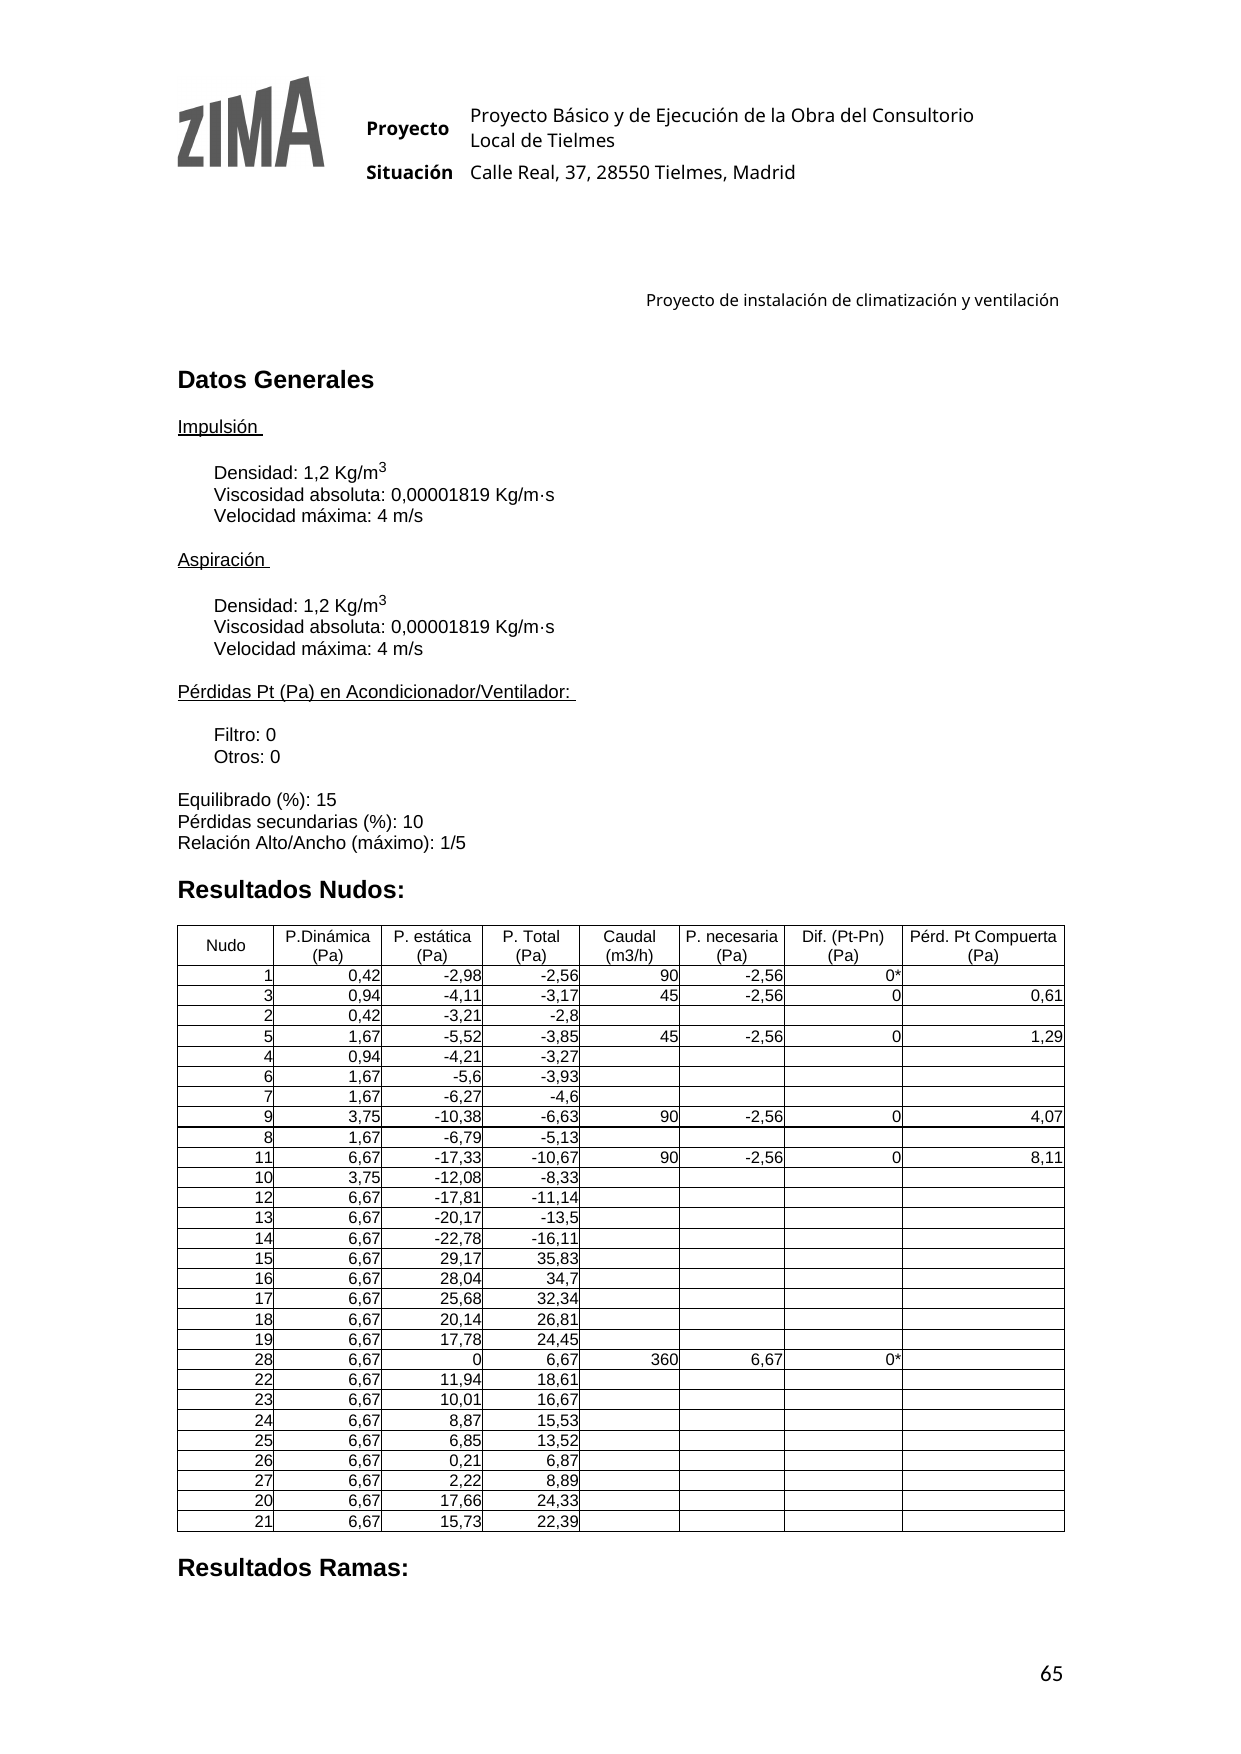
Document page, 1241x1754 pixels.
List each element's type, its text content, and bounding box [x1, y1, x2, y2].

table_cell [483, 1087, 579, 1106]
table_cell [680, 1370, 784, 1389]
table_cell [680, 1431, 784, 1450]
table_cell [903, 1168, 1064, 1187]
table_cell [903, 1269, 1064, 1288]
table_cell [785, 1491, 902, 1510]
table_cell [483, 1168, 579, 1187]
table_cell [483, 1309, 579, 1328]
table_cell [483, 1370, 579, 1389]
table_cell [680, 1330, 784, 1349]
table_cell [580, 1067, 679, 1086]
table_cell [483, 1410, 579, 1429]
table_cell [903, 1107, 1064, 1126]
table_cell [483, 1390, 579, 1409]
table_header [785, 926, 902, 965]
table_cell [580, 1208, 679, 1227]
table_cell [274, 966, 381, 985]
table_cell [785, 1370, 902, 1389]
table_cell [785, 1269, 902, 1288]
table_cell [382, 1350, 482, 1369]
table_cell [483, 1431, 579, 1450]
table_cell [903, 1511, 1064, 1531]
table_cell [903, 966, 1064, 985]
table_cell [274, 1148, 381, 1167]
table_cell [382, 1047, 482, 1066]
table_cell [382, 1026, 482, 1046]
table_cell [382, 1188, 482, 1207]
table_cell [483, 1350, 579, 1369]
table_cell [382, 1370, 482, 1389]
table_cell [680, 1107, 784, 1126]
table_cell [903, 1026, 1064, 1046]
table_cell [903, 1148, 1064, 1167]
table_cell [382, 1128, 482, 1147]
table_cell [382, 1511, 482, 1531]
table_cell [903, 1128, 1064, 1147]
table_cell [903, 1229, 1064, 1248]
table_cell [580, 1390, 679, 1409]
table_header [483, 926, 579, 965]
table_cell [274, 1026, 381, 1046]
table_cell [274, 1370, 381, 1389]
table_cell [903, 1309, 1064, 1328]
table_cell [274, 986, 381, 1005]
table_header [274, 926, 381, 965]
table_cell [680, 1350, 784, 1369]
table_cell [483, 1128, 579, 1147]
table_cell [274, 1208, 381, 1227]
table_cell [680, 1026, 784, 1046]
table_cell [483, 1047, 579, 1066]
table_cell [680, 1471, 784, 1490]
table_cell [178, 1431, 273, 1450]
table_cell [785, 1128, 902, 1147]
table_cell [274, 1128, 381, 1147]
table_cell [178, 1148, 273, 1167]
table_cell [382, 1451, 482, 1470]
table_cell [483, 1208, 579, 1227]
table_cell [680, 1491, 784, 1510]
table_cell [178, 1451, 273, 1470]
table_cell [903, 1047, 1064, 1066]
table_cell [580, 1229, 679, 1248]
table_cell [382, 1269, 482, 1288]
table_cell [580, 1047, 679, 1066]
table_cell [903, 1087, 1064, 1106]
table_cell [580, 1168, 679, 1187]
text Otros: 0 [177, 746, 1063, 767]
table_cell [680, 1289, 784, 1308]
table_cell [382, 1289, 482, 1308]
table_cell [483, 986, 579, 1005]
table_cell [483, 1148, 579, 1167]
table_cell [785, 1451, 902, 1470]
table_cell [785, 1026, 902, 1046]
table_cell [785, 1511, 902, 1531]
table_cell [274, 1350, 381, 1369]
text Pérdidas Pt (Pa) en Acondicionador/Ventilador: [177, 681, 1063, 703]
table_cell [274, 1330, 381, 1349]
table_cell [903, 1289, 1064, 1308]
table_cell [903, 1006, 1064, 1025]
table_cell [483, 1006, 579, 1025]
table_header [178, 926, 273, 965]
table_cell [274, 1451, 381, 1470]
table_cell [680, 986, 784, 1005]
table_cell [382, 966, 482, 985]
text Impulsión [177, 416, 1063, 437]
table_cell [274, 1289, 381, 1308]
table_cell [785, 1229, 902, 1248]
text Velocidad máxima: 4 m/s [177, 505, 1063, 527]
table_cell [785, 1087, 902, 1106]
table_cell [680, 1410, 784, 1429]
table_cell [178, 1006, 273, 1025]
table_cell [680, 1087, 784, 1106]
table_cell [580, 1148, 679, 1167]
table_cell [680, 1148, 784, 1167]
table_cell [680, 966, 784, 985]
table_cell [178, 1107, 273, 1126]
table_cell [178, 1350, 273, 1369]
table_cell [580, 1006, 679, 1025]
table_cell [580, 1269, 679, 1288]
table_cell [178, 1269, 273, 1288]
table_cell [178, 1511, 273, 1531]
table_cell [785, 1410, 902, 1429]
text Viscosidad absoluta: 0,00001819 Kg/m·s [177, 484, 1063, 505]
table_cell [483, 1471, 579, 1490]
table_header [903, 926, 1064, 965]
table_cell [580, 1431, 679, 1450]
text Resultados Ramas: [177, 1553, 1063, 1582]
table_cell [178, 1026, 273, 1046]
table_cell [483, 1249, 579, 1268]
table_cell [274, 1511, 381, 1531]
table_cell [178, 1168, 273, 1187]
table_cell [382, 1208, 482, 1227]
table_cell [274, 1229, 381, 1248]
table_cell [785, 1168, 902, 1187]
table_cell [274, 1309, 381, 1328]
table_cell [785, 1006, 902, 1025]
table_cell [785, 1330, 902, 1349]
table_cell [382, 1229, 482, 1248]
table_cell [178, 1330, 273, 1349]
text Viscosidad absoluta: 0,00001819 Kg/m·s [177, 616, 1063, 638]
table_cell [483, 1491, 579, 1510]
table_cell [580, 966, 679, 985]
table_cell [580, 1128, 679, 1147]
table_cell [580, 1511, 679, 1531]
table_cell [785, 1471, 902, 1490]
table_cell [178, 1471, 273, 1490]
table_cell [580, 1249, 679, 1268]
text Datos Generales [177, 365, 1063, 394]
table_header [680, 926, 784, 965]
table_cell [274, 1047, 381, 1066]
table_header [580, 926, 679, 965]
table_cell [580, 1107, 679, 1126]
text Aspiración [177, 548, 1063, 570]
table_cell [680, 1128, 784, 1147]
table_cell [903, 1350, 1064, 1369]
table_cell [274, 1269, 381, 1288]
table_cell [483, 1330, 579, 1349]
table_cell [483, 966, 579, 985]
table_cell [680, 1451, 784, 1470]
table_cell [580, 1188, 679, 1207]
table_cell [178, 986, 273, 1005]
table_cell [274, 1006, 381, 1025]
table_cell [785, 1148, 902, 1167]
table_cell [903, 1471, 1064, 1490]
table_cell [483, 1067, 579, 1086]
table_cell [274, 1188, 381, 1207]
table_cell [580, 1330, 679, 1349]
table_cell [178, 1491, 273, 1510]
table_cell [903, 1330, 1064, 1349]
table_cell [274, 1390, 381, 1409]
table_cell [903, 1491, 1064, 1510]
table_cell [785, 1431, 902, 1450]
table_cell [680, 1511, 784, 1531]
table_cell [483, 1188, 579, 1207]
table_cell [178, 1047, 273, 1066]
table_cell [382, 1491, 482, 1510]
text Densidad: 1,2 Kg/m3 [177, 459, 1063, 484]
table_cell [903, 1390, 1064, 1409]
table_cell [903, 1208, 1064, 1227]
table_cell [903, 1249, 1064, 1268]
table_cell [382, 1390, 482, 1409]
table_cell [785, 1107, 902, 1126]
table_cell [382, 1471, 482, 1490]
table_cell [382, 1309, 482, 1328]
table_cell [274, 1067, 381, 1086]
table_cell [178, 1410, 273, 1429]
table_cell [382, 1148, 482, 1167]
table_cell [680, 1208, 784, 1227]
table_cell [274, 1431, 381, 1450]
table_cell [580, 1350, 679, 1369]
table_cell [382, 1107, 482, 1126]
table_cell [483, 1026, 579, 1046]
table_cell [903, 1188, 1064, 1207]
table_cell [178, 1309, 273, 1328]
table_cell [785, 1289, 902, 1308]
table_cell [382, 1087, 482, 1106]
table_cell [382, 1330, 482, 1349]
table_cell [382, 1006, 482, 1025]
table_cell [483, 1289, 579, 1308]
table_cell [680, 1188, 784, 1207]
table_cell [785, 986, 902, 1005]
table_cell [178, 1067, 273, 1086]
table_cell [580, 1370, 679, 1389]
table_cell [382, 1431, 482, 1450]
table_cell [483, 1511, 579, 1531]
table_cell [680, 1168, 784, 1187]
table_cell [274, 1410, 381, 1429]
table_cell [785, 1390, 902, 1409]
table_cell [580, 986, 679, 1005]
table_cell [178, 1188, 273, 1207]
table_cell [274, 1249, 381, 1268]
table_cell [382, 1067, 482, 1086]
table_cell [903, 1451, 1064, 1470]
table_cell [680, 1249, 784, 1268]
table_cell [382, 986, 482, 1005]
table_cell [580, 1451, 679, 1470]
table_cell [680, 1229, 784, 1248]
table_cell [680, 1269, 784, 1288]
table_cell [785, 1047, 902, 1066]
picture [177, 76, 325, 169]
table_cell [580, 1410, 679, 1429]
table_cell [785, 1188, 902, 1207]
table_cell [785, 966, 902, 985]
text Pérdidas secundarias (%): 10 [177, 810, 1063, 832]
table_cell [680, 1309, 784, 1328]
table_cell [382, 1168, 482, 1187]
text Relación Alto/Ancho (máximo): 1/5 [177, 832, 1063, 853]
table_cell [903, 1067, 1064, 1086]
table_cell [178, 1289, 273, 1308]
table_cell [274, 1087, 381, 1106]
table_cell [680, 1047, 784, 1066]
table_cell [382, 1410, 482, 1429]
text Equilibrado (%): 15 [177, 789, 1063, 810]
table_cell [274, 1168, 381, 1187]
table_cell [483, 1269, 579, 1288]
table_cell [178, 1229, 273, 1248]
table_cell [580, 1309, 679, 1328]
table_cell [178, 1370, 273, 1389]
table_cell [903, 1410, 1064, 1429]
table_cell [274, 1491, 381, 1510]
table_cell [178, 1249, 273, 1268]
text Densidad: 1,2 Kg/m3 [177, 591, 1063, 616]
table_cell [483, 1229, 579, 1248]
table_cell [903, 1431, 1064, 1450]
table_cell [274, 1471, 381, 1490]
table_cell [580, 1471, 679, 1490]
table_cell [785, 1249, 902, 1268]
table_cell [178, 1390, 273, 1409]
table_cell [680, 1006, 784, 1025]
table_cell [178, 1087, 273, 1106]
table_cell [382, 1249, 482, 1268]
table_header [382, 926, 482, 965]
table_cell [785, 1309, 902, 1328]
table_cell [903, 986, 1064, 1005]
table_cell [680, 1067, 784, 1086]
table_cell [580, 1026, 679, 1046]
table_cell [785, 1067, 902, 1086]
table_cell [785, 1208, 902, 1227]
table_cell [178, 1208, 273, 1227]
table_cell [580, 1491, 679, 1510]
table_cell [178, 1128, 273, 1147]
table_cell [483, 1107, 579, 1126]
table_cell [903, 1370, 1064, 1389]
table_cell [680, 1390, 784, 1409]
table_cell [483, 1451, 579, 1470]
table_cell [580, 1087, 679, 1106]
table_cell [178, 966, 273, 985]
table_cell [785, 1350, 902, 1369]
text Resultados Nudos: [177, 875, 1063, 904]
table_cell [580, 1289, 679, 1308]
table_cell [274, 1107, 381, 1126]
text Velocidad máxima: 4 m/s [177, 638, 1063, 659]
text Filtro: 0 [177, 724, 1063, 746]
